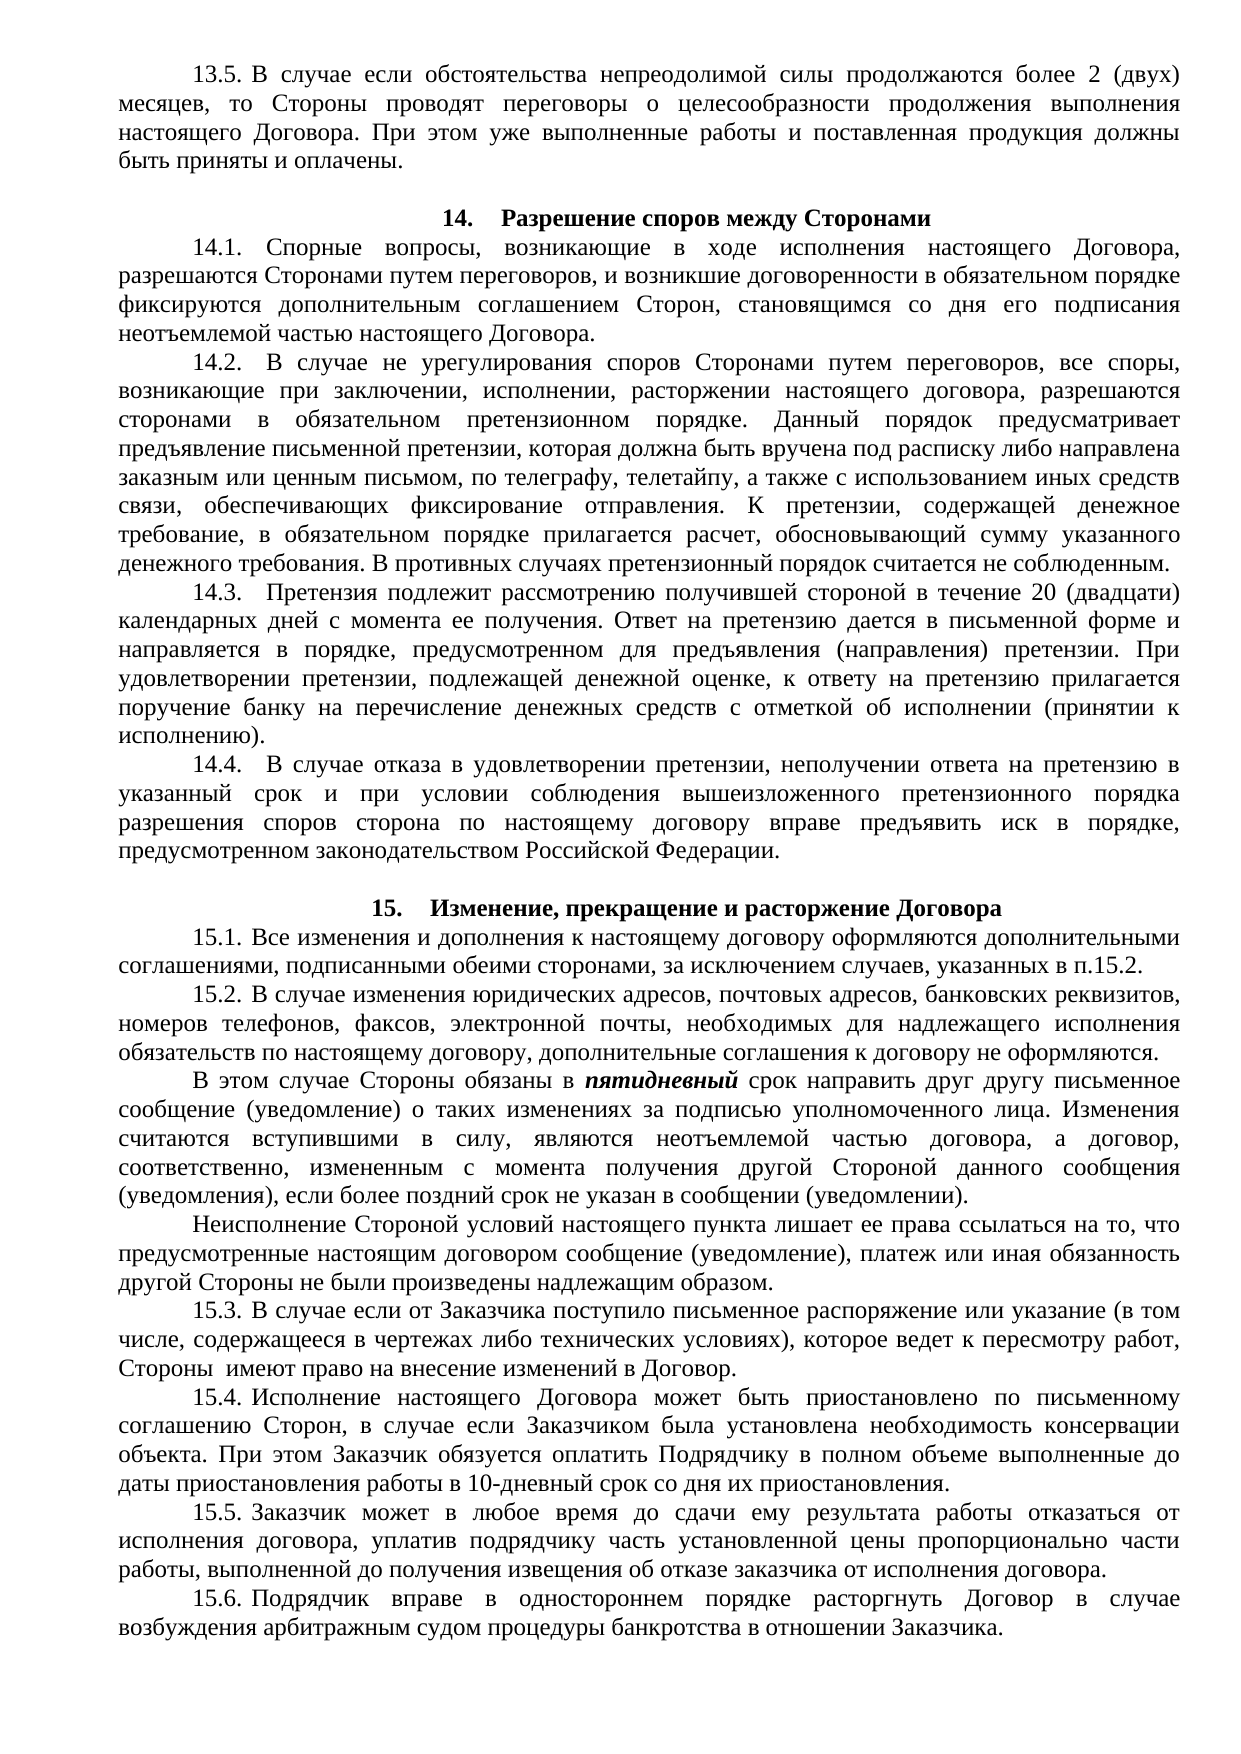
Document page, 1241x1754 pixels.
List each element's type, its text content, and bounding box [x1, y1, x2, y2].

list В случае отказа в удовлетворении претензии, неполучении ответа на претензию в указанный срок и при условии соблюдения вышеизложенного претензионного порядка разрешения споров сторона по настоящему договору вправе предъявить иск в порядке, предусмотренном законодательством Российской Федерации. [118, 749, 1181, 864]
list В случае если от Заказчика поступило письменное распоряжение или указание (в том числе, содержащееся в чертежах либо технических условиях), которое ведет к пересмотру работ, Стороны имеют право на внесение изменений в Договор. [118, 1295, 1181, 1382]
list В случае если обстоятельства непреодолимой силы продолжаются более 2 (двух) месяцев, то Стороны проводят переговоры о целесообразности продолжения выполнения настоящего Договора. При этом уже выполненные работы и поставленная продукция должны быть приняты и оплачены. [118, 59, 1181, 174]
list Изменение, прекращение и расторжение Договора [118, 893, 1181, 922]
list Разрешение споров между Сторонами [118, 203, 1181, 232]
list Подрядчик вправе в одностороннем порядке расторгнуть Договор в случае возбуждения арбитражным судом процедуры банкротства в отношении Заказчика. [118, 1583, 1181, 1640]
list Все изменения и дополнения к настоящему договору оформляются дополнительными соглашениями, подписанными обеими сторонами, за исключением случаев, указанных в п.15.2. [118, 922, 1181, 979]
list Исполнение настоящего Договора может быть приостановлено по письменному соглашению Сторон, в случае если Заказчиком была установлена необходимость консервации объекта. При этом Заказчик обязуется оплатить Подрядчику в полном объеме выполненные до даты приостановления работы в 10-дневный срок со дня их приостановления. [118, 1382, 1181, 1497]
text Неисполнение Стороной условий настоящего пункта лишает ее права ссылаться на то, что предусмотренные настоящим договором сообщение (уведомление), платеж или иная обязанность другой Стороны не были произведены надлежащим образом. [118, 1209, 1181, 1295]
list В случае не урегулирования споров Сторонами путем переговоров, все споры, возникающие при заключении, исполнении, расторжении настоящего договора, разрешаются сторонами в обязательном претензионном порядке. Данный порядок предусматривает предъявление письменной претензии, которая должна быть вручена под расписку либо направлена заказным или ценным письмом, по телеграфу, телетайпу, а также с использованием иных средств связи, обеспечивающих фиксирование отправления. К претензии, содержащей денежное требование, в обязательном порядке прилагается расчет, обосновывающий сумму указанного денежного требования. В противных случаях претензионный порядок считается не соблюденным. [118, 347, 1181, 577]
text В этом случае Стороны обязаны в пятидневный срок направить друг другу письменное сообщение (уведомление) о таких изменениях за подписью уполномоченного лица. Изменения считаются вступившими в силу, являются неотъемлемой частью договора, а договор, соответственно, измененным с момента получения другой Стороной данного сообщения (уведомления), если более поздний срок не указан в сообщении (уведомлении). [118, 1065, 1181, 1209]
list В случае изменения юридических адресов, почтовых адресов, банковских реквизитов, номеров телефонов, факсов, электронной почты, необходимых для надлежащего исполнения обязательств по настоящему договору, дополнительные соглашения к договору не оформляются. [118, 979, 1181, 1065]
list Спорные вопросы, возникающие в ходе исполнения настоящего Договора, разрешаются Сторонами путем переговоров, и возникшие договоренности в обязательном порядке фиксируются дополнительным соглашением Сторон, становящимся со дня его подписания неотъемлемой частью настоящего Договора. [118, 232, 1181, 347]
list Заказчик может в любое время до сдачи ему результата работы отказаться от исполнения договора, уплатив подрядчику часть установленной цены пропорционально части работы, выполненной до получения извещения об отказе заказчика от исполнения договора. [118, 1497, 1181, 1583]
list Претензия подлежит рассмотрению получившей стороной в течение 20 (двадцати) календарных дней с момента ее получения. Ответ на претензию дается в письменной форме и направляется в порядке, предусмотренном для предъявления (направления) претензии. При удовлетворении претензии, подлежащей денежной оценке, к ответу на претензию прилагается поручение банку на перечисление денежных средств с отметкой об исполнении (принятии к исполнению). [118, 577, 1181, 749]
